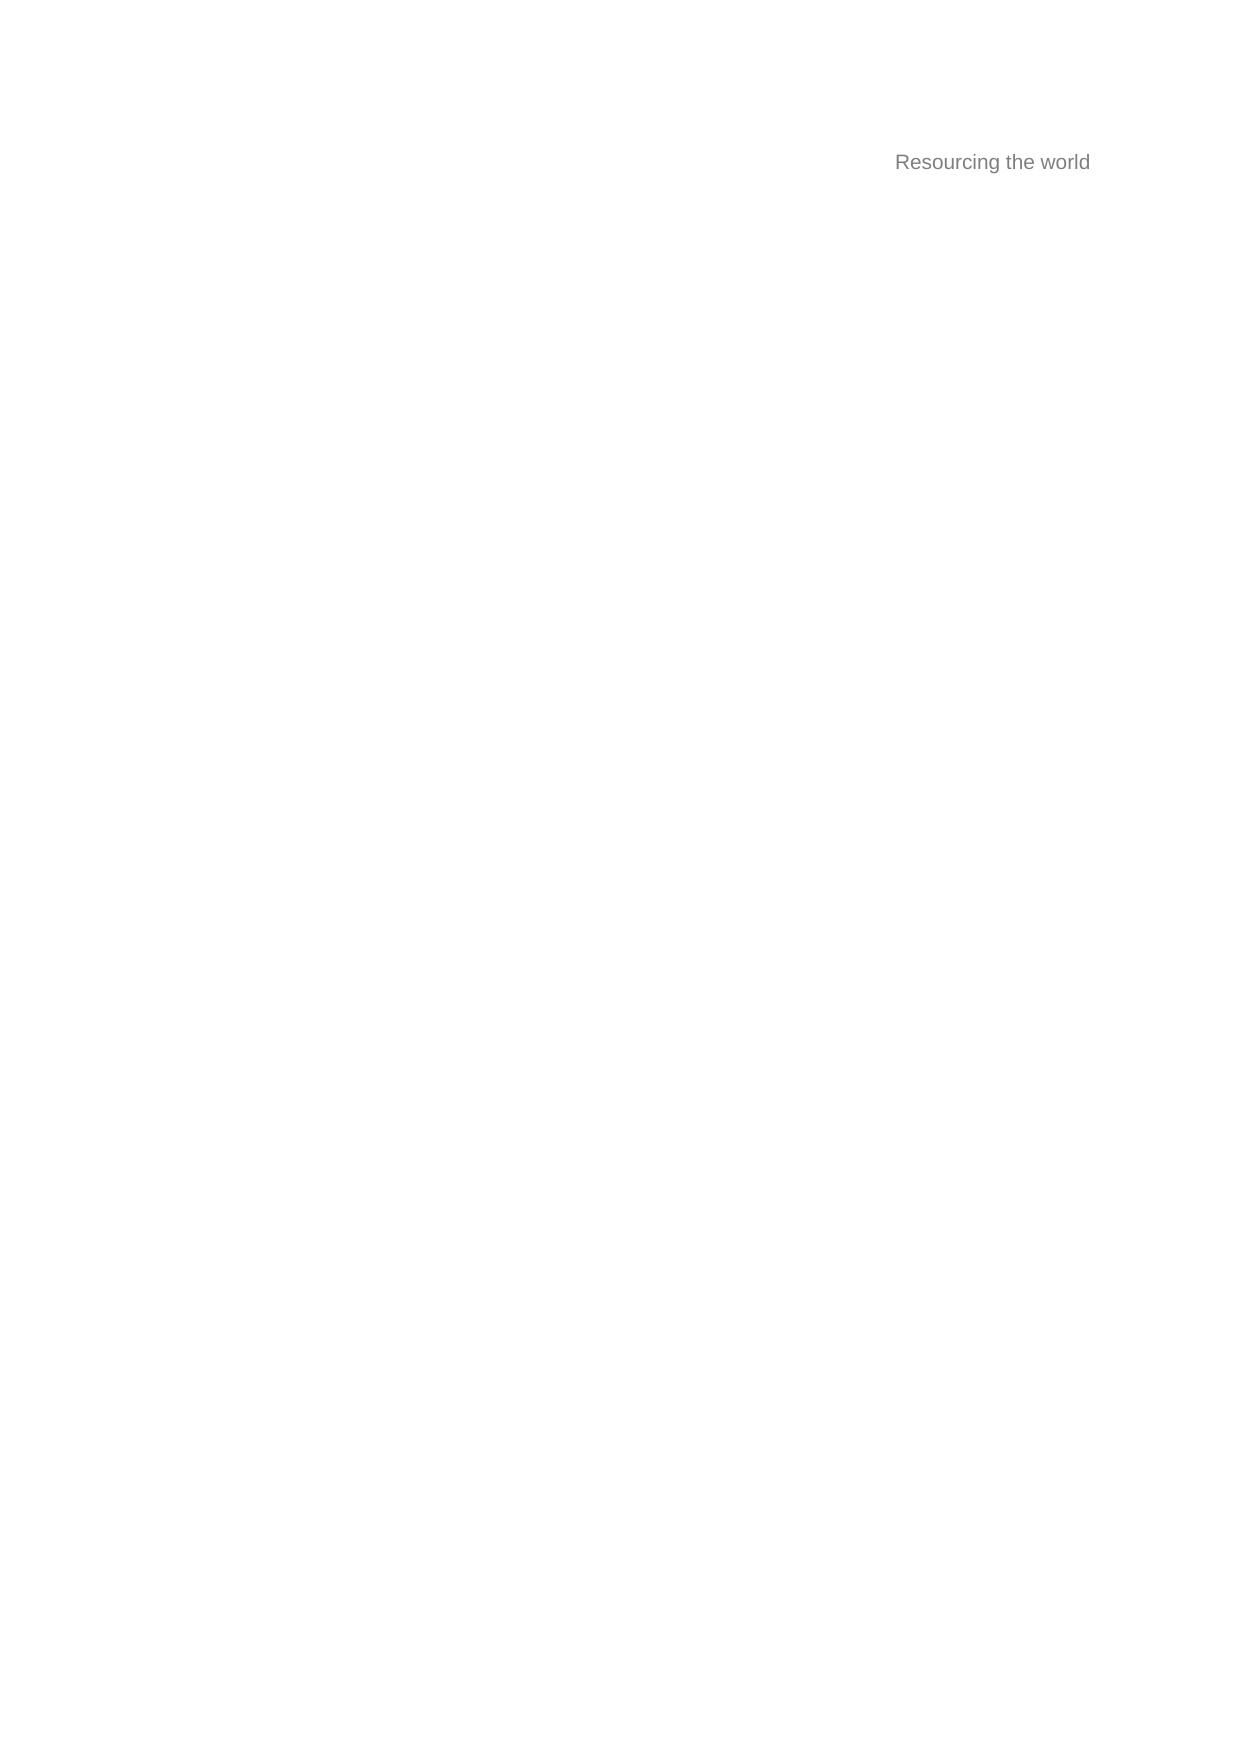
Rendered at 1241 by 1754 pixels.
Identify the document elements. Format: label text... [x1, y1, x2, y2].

text Resourcing the world [150, 150, 1090, 174]
